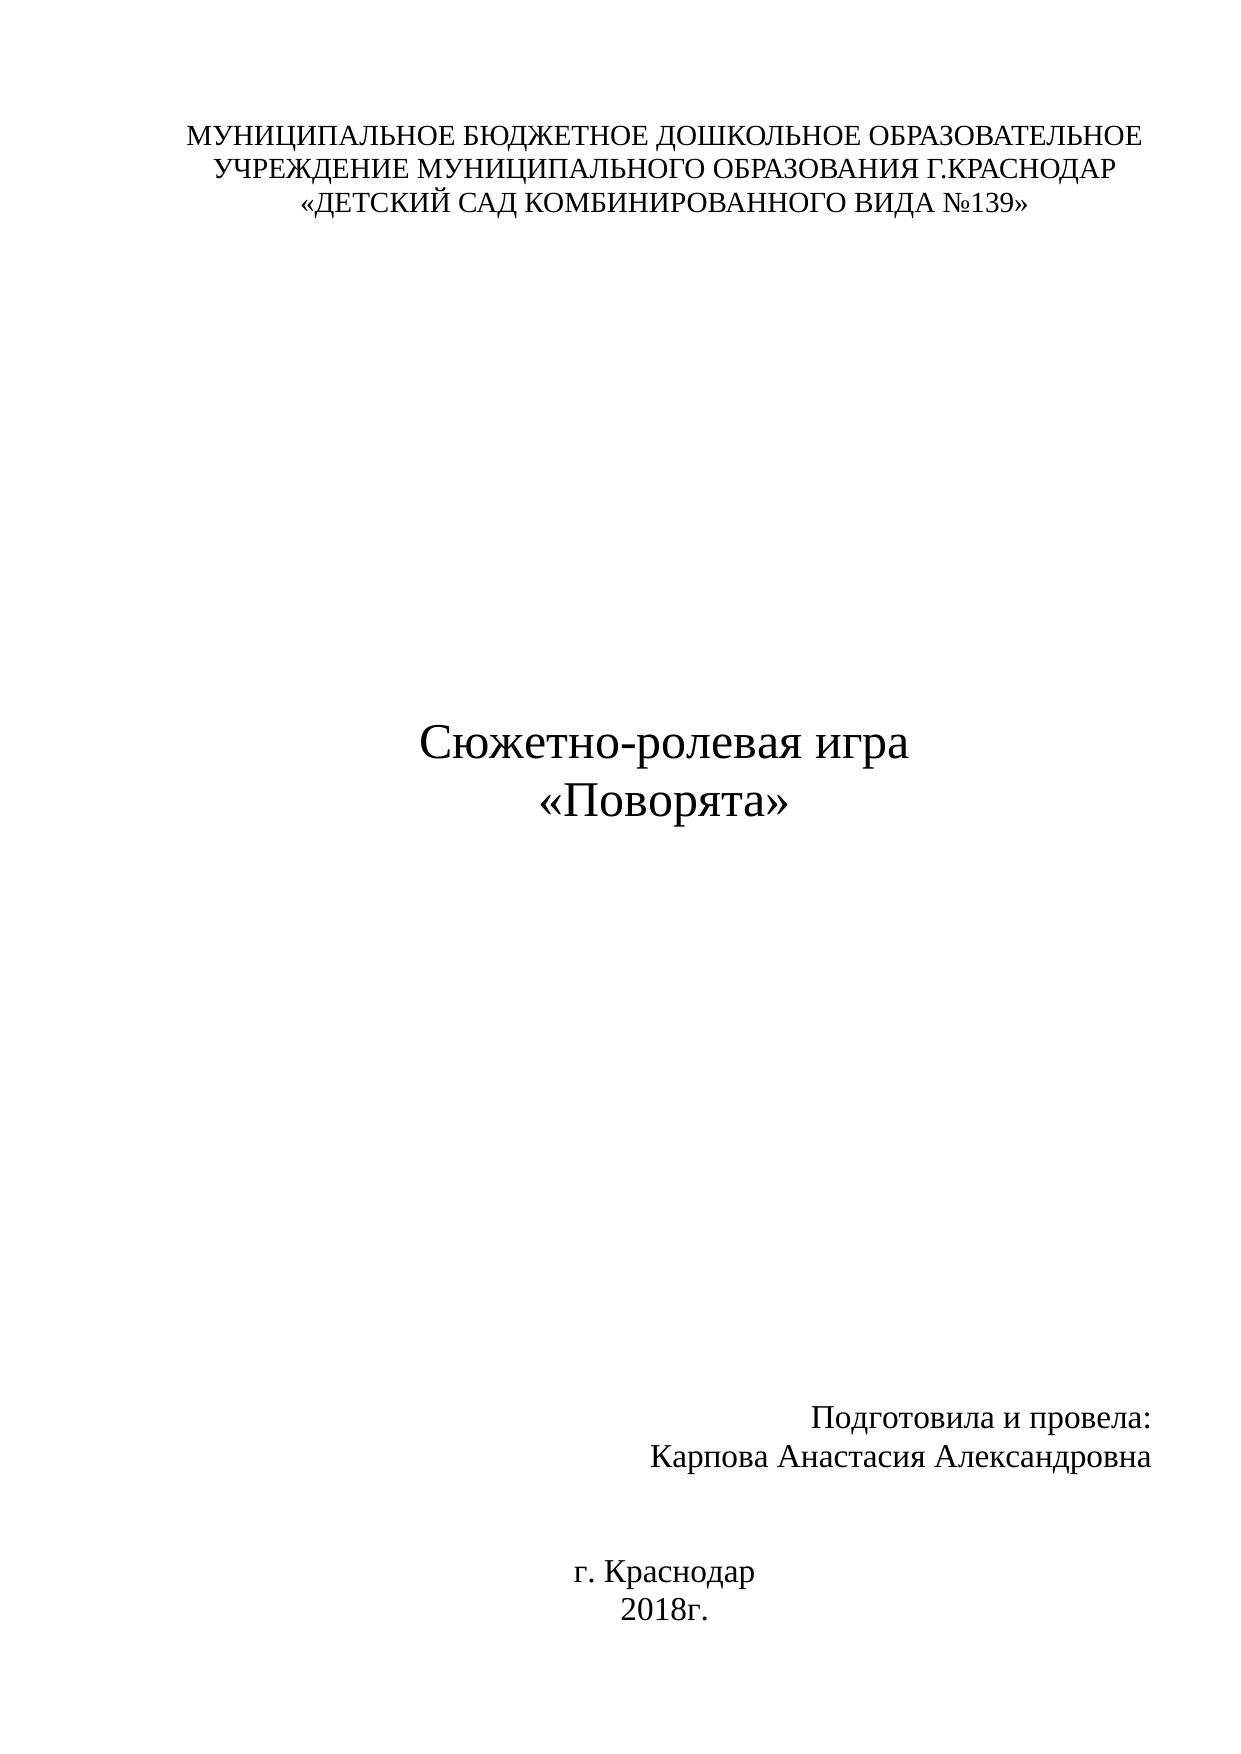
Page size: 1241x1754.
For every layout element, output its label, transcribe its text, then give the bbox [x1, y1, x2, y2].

text г. Краснодар [177, 1551, 1152, 1589]
text Сюжетно-ролевая игра [177, 712, 1152, 770]
text Карпова Анастасия Александровна [177, 1436, 1152, 1474]
text «Поворята» [177, 770, 1152, 827]
text Муниципальное бюджетное дошкольное образовательное учреждение муниципального образования г.Краснодар «Детский сад комбинированного вида №139» [177, 118, 1152, 219]
text 2018г. [177, 1589, 1152, 1627]
text Подготовила и провела: [177, 1397, 1152, 1436]
